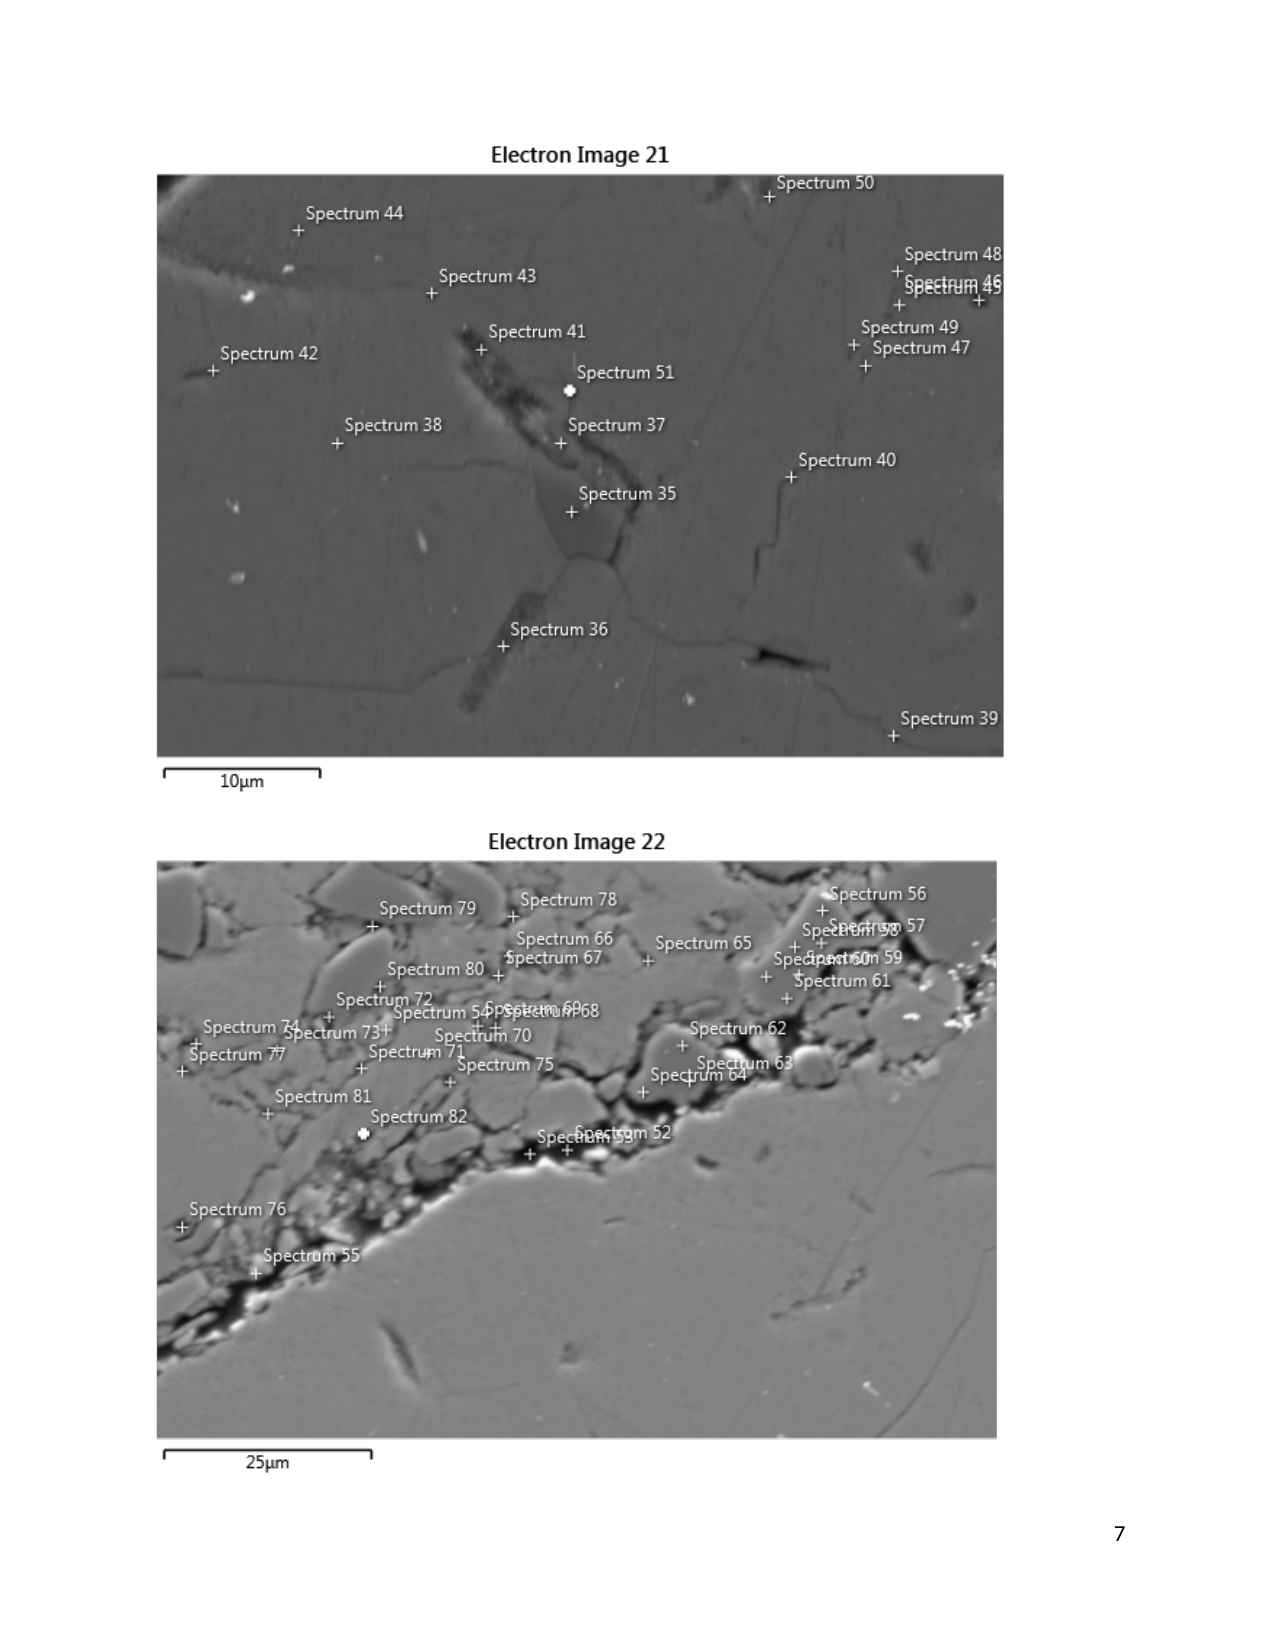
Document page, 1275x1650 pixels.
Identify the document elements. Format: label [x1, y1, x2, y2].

picture [150, 820, 1004, 1483]
picture [150, 132, 1011, 802]
